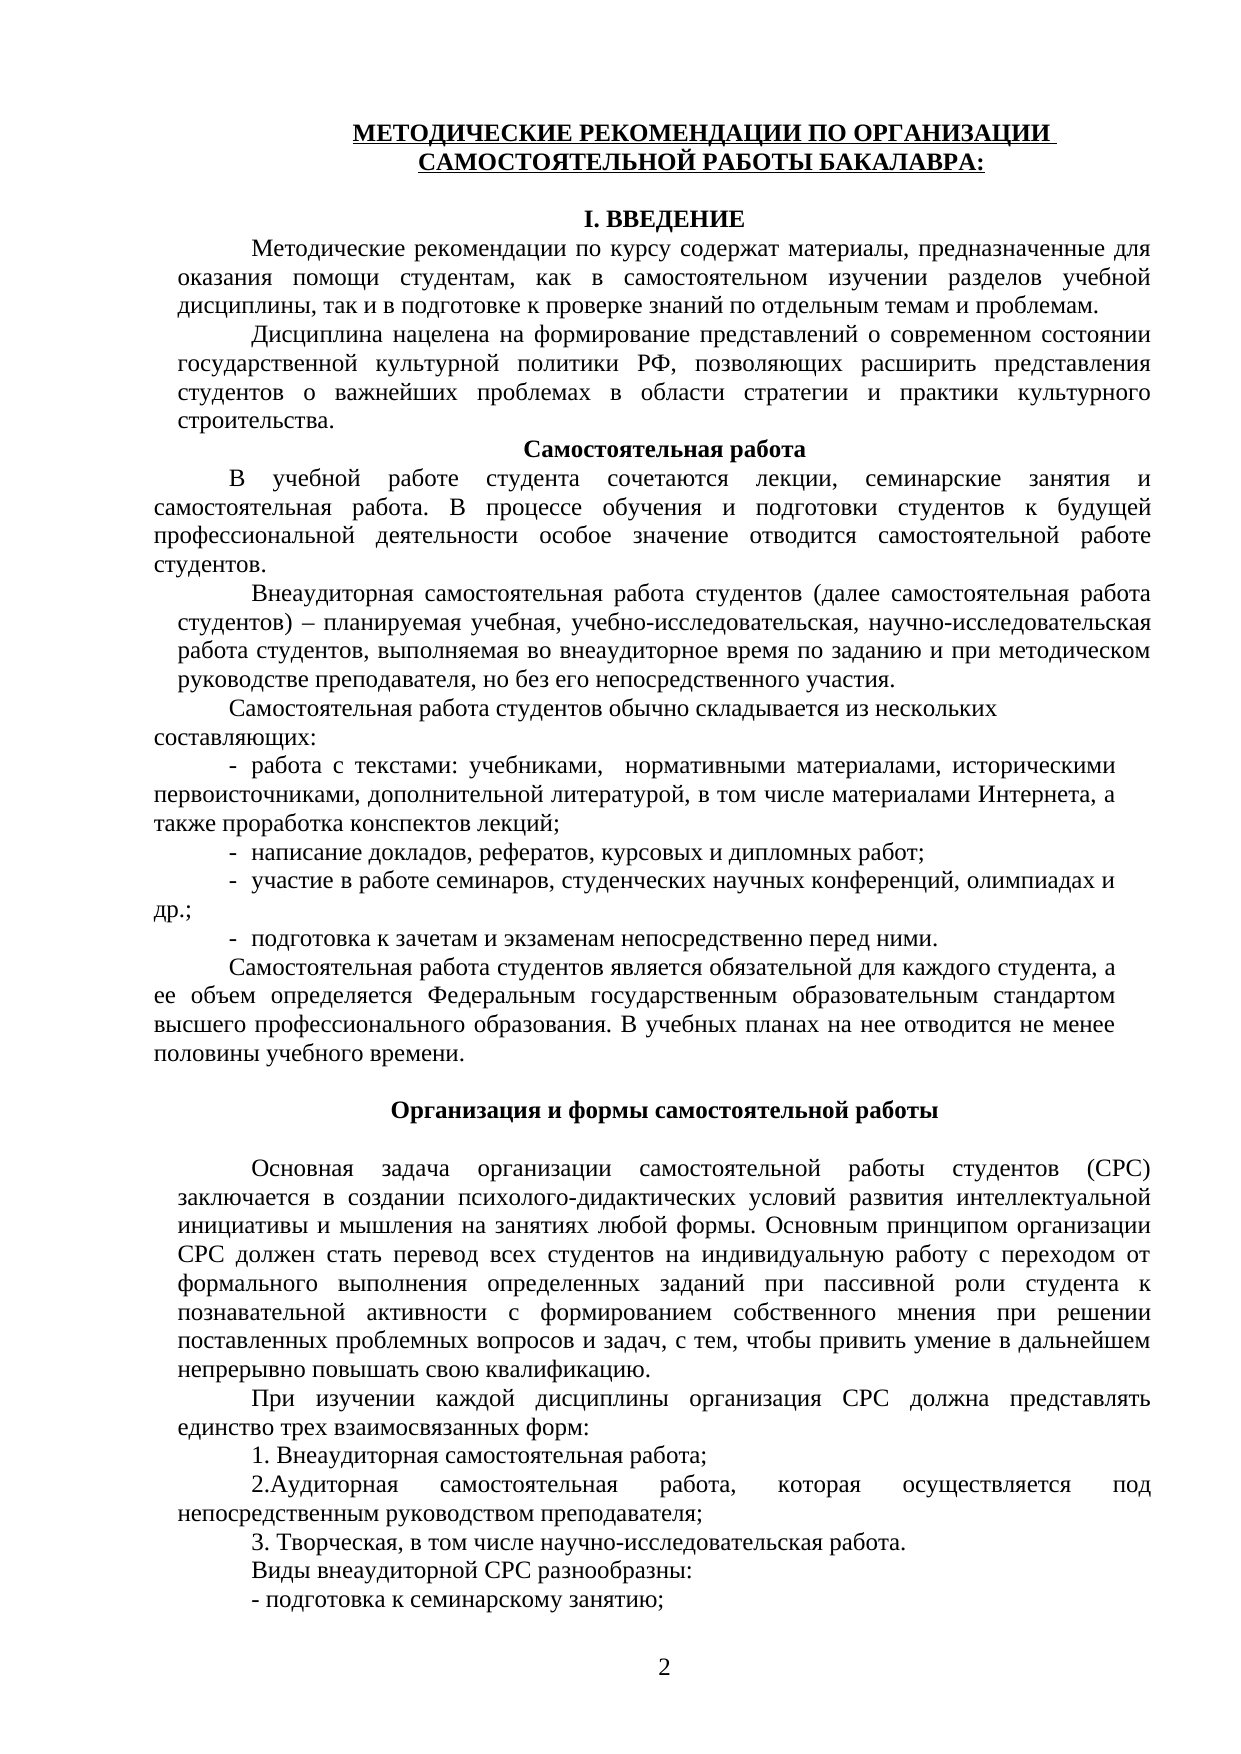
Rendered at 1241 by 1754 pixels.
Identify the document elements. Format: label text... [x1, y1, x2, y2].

text Основная задача организации самостоятельной работы студентов (СРС) заключается в создании психолого-дидактических условий развития интеллектуальной инициативы и мышления на занятиях любой формы. Основным принципом организации СРС должен стать перевод всех студентов на индивидуальную работу с переходом от формального выполнения определенных заданий при пассивной роли студента к познавательной активности с формированием собственного мнения при решении поставленных проблемных вопросов и задач, с тем, чтобы привить умение в дальнейшем непрерывно повышать свою квалификацию. [177, 1153, 1152, 1383]
text 1. Внеаудиторная самостоятельная работа; [177, 1441, 1152, 1469]
text Самостоятельная работа [177, 434, 1152, 463]
text Виды внеаудиторной СРС разнообразны: [177, 1556, 1152, 1584]
list написание докладов, рефератов, курсовых и дипломных работ; [153, 837, 1116, 866]
text Самостоятельная работа студентов является обязательной для каждого студента, а ее объем определяется Федеральным государственным образовательным стандартом высшего профессионального образования. В учебных планах на нее отводится не менее половины учебного времени. [153, 952, 1116, 1067]
text МЕТОДИЧЕСКИЕ РЕКОМЕНДАЦИИ ПО ОРГАНИЗАЦИИ [177, 118, 1152, 147]
text Организация и формы самостоятельной работы [177, 1096, 1152, 1124]
list участие в работе семинаров, студенческих научных конференций, олимпиадах и др.; [153, 866, 1116, 923]
text Внеаудиторная самостоятельная работа студентов (далее самостоятельная работа студентов) – планируемая учебная, учебно-исследовательская, научно-исследовательская работа студентов, выполняемая во внеаудиторное время по заданию и при методическом руководстве преподавателя, но без его непосредственного участия. [177, 578, 1152, 693]
list работа с текстами: учебниками, нормативными материалами, историческими первоисточниками, дополнительной литературой, в том числе материалами Интернета, а также проработка конспектов лекций; [153, 751, 1116, 837]
text Дисциплина нацелена на формирование представлений о современном состоянии государственной культурной политики РФ, позволяющих расширить представления студентов о важнейших проблемах в области стратегии и практики культурного строительства. [177, 319, 1152, 434]
text 2.Аудиторная самостоятельная работа, которая осуществляется под непосредственным руководством преподавателя; [177, 1469, 1152, 1527]
text САМОСТОЯТЕЛЬНОЙ РАБОТЫ БАКАЛАВРА: [177, 147, 1152, 176]
text Самостоятельная работа студентов обычно складывается из нескольких составляющих: [153, 693, 1116, 751]
text 3. Творческая, в том числе научно-исследовательская работа. [177, 1527, 1152, 1556]
text - подготовка к семинарскому занятию; [177, 1584, 1152, 1613]
text I. Введение [177, 204, 1152, 233]
text Методические рекомендации по курсу содержат материалы, предназначенные для оказания помощи студентам, как в самостоятельном изучении разделов учебной дисциплины, так и в подготовке к проверке знаний по отдельным темам и проблемам. [177, 233, 1152, 319]
text В учебной работе студента сочетаются лекции, семинарские занятия и самостоятельная работа. В процессе обучения и подготовки студентов к будущей профессиональной деятельности особое значение отводится самостоятельной работе студентов. [153, 463, 1152, 578]
text При изучении каждой дисциплины организация СРС должна представлять единство трех взаимосвязанных форм: [177, 1383, 1152, 1441]
list подготовка к зачетам и экзаменам непосредственно перед ними. [153, 923, 1116, 952]
